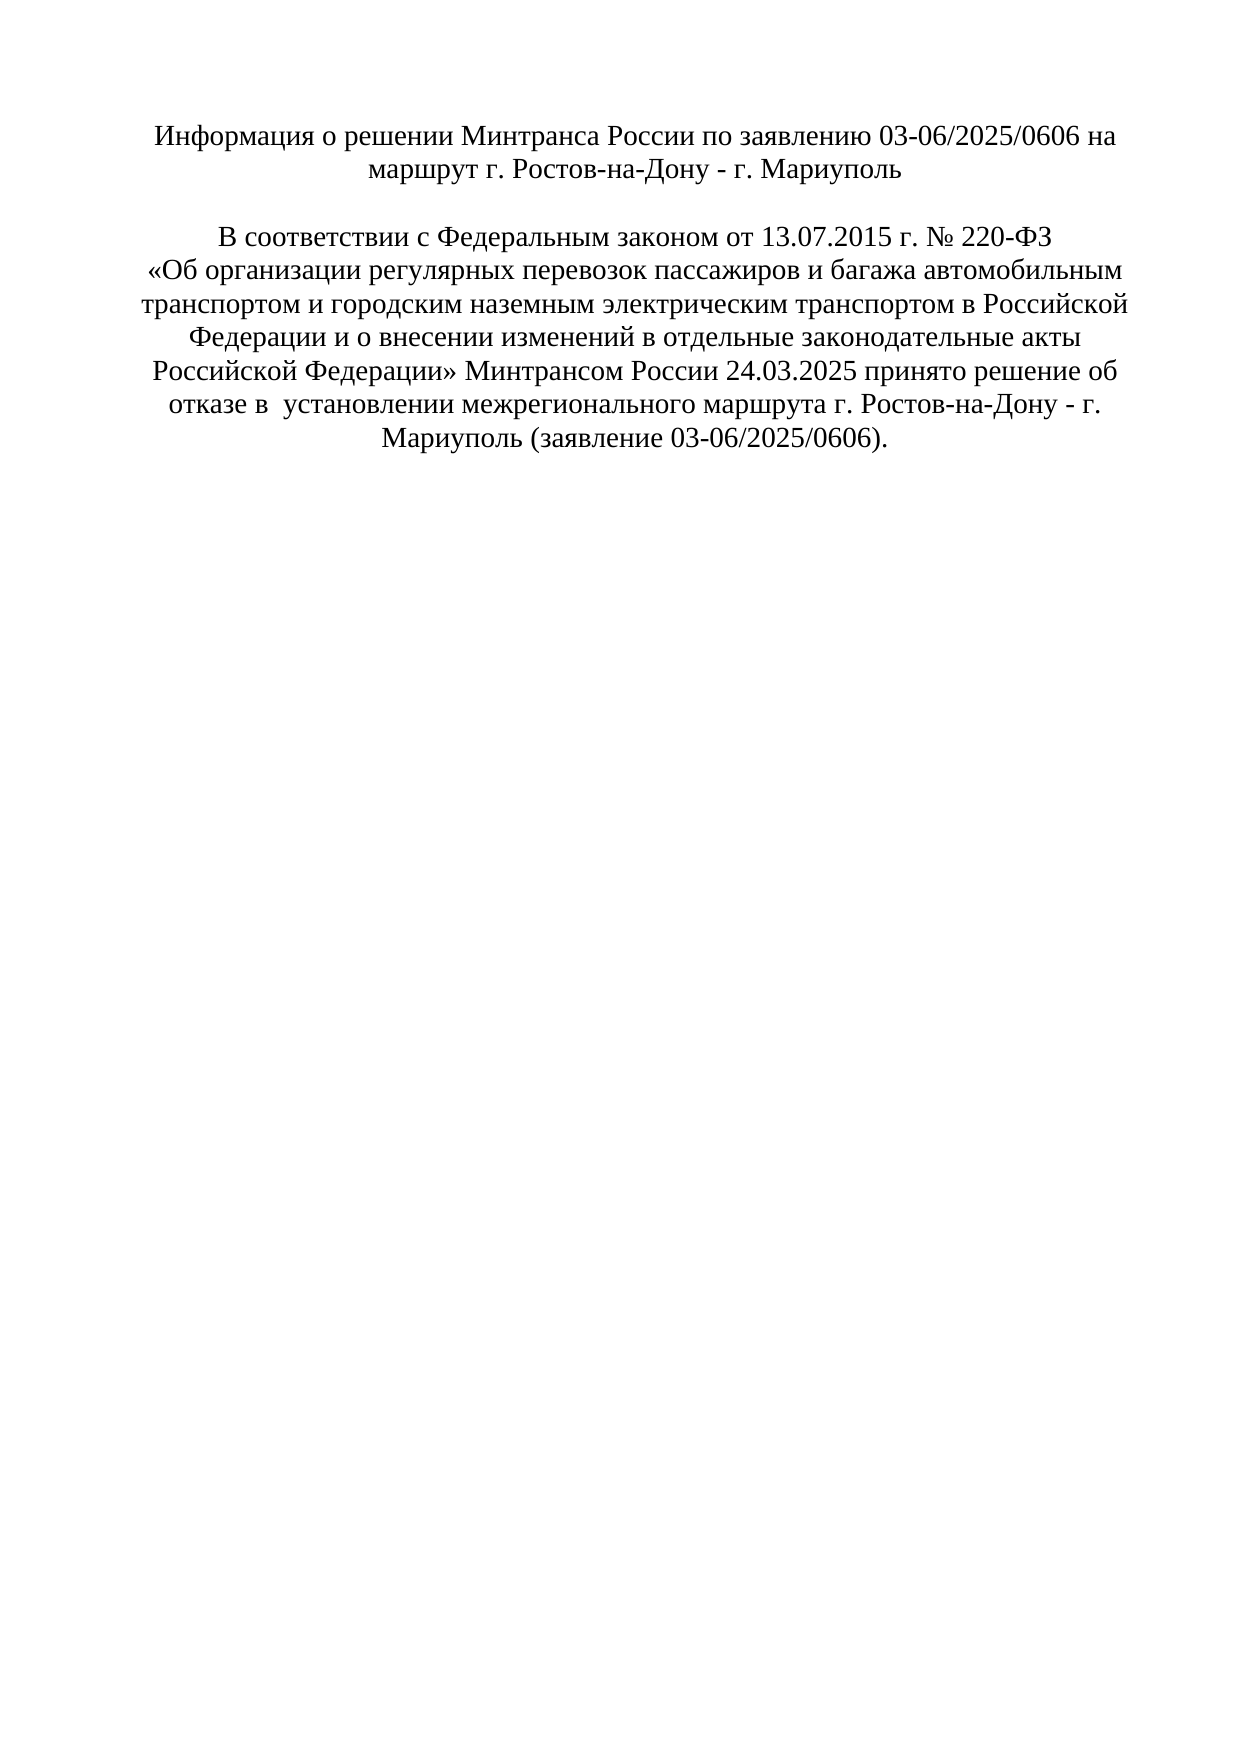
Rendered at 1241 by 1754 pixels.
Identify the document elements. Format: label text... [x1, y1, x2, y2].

text В соответствии с Федеральным законом от 13.07.2015 г. № 220-ФЗ «Об организации регулярных перевозок пассажиров и багажа автомобильным транспортом и городским наземным электрическим транспортом в Российской Федерации и о внесении изменений в отдельные законодательные акты Российской Федерации» Минтрансом России 24.03.2025 принято решение об отказе в установлении межрегионального маршрута г. Ростов-на-Дону - г. Мариуполь (заявление 03-06/2025/0606). [118, 219, 1152, 453]
text Информация о решении Минтранса России по заявлению 03-06/2025/0606 на маршрут г. Ростов-на-Дону - г. Мариуполь [118, 118, 1152, 185]
